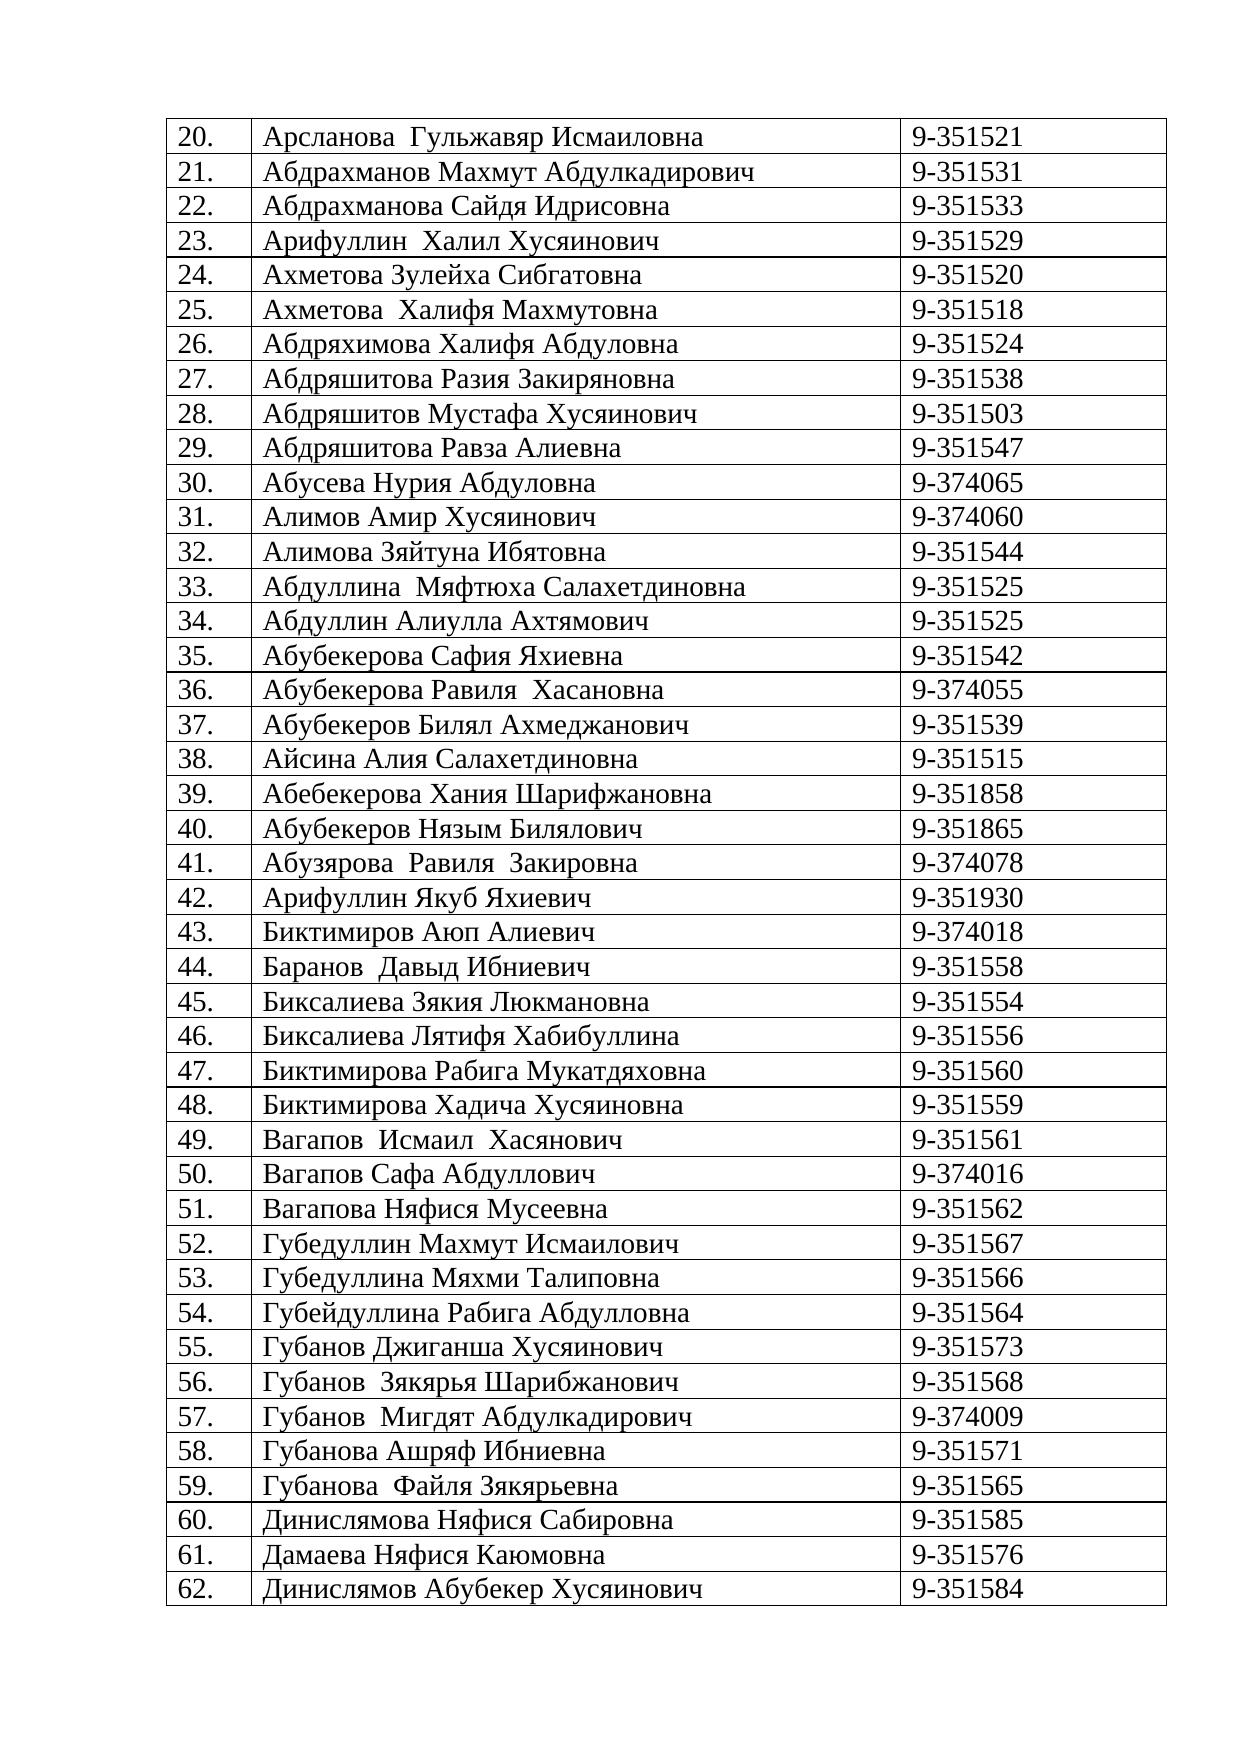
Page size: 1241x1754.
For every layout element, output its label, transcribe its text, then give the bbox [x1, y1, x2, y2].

table_cell 52. [167, 1226, 251, 1259]
table_cell 9-351542 [901, 638, 1166, 671]
table_cell 9-351565 [901, 1468, 1166, 1501]
table_cell 9-351560 [901, 1053, 1166, 1086]
table_cell 9-351567 [901, 1226, 1166, 1259]
table_cell Баранов Давыд Ибниевич [252, 949, 900, 983]
table_cell 54. [167, 1295, 251, 1328]
table_cell 9-351529 [901, 223, 1166, 256]
table_cell 21. [167, 154, 251, 187]
table_cell 9-351554 [901, 984, 1166, 1017]
table_cell Вагапова Няфися Мусеевна [252, 1191, 900, 1225]
table_cell 9-351559 [901, 1088, 1166, 1121]
table_cell 51. [167, 1191, 251, 1225]
table_cell Биксалиева Зякия Люкмановна [252, 984, 900, 1017]
table_cell 59. [167, 1468, 251, 1501]
table_cell Абдуллина Мяфтюха Салахетдиновна [252, 569, 900, 602]
table_cell 9-351561 [901, 1122, 1166, 1156]
table_cell Абдрахманова Сайдя Идрисовна [252, 188, 900, 222]
table_cell 9-351562 [901, 1191, 1166, 1225]
table_cell 9-351564 [901, 1295, 1166, 1328]
table_cell Абдуллин Алиулла Ахтямович [252, 603, 900, 637]
table_cell 26. [167, 327, 251, 360]
table_cell 53. [167, 1260, 251, 1294]
table_cell Биктимирова Рабига Мукатдяховна [252, 1053, 900, 1086]
table_cell 9-351930 [901, 880, 1166, 913]
table_cell 9-351558 [901, 949, 1166, 983]
table_cell Абебекерова Хания Шарифжановна [252, 776, 900, 810]
table_cell 9-351865 [901, 811, 1166, 844]
table_cell Абубекерова Равиля Хасановна [252, 673, 900, 706]
table_cell Абдряшитова Разия Закиряновна [252, 361, 900, 395]
table_cell Динислямова Няфися Сабировна [252, 1503, 900, 1536]
table_cell 48. [167, 1088, 251, 1121]
table_cell Динислямов Абубекер Хусяинович [252, 1572, 900, 1605]
table_cell 9-374055 [901, 673, 1166, 706]
table_cell 9-351533 [901, 188, 1166, 222]
table_cell 58. [167, 1433, 251, 1467]
table_cell 9-374065 [901, 465, 1166, 498]
table_cell 9-351576 [901, 1537, 1166, 1571]
table_cell 42. [167, 880, 251, 913]
table_cell Губейдуллина Рабига Абдулловна [252, 1295, 900, 1328]
table_cell Биктимирова Хадича Хусяиновна [252, 1088, 900, 1121]
table_cell 9-351585 [901, 1503, 1166, 1536]
table_cell 37. [167, 707, 251, 741]
table_cell Биксалиева Лятифя Хабибуллина [252, 1018, 900, 1052]
table_cell Абдрахманов Махмут Абдулкадирович [252, 154, 900, 187]
table_cell 28. [167, 396, 251, 429]
table_cell 9-351521 [901, 119, 1166, 153]
table_cell Абузярова Равиля Закировна [252, 845, 900, 879]
table_cell 9-374018 [901, 915, 1166, 948]
table_cell Биктимиров Аюп Алиевич [252, 915, 900, 948]
table_cell 36. [167, 673, 251, 706]
table_cell Абубекеров Нязым Билялович [252, 811, 900, 844]
table_cell Абдряшитова Равза Алиевна [252, 430, 900, 464]
table_cell 44. [167, 949, 251, 983]
table_cell 9-374009 [901, 1399, 1166, 1432]
table_cell Губанов Мигдят Абдулкадирович [252, 1399, 900, 1432]
table_cell 29. [167, 430, 251, 464]
table_cell 9-374060 [901, 500, 1166, 533]
table_cell 39. [167, 776, 251, 810]
table_cell Губанова Файля Зякярьевна [252, 1468, 900, 1501]
table_cell 34. [167, 603, 251, 637]
table_cell 9-351556 [901, 1018, 1166, 1052]
table_cell Арифуллин Якуб Яхиевич [252, 880, 900, 913]
table_cell 35. [167, 638, 251, 671]
table_cell 9-351525 [901, 603, 1166, 637]
table_cell 22. [167, 188, 251, 222]
table_cell 46. [167, 1018, 251, 1052]
table_cell Губанова Ашряф Ибниевна [252, 1433, 900, 1467]
table_cell 9-351531 [901, 154, 1166, 187]
table_cell 45. [167, 984, 251, 1017]
table_cell 9-351520 [901, 258, 1166, 291]
table_cell 9-351538 [901, 361, 1166, 395]
table_cell 9-374078 [901, 845, 1166, 879]
table_cell Абдряхимова Халифя Абдуловна [252, 327, 900, 360]
table_cell 38. [167, 742, 251, 775]
table_cell Абубекеров Билял Ахмеджанович [252, 707, 900, 741]
table_cell Ахметова Зулейха Сибгатовна [252, 258, 900, 291]
table_cell 9-351539 [901, 707, 1166, 741]
table_cell Губанов Зякярья Шарибжанович [252, 1364, 900, 1398]
table_cell 27. [167, 361, 251, 395]
table_cell Арсланова Гульжавяр Исмаиловна [252, 119, 900, 153]
table_cell Алимов Амир Хусяинович [252, 500, 900, 533]
table_cell 9-351524 [901, 327, 1166, 360]
table_cell 9-351566 [901, 1260, 1166, 1294]
table_cell 49. [167, 1122, 251, 1156]
table_cell Абусева Нурия Абдуловна [252, 465, 900, 498]
table_cell 50. [167, 1157, 251, 1190]
table_cell 41. [167, 845, 251, 879]
table_cell Вагапов Исмаил Хасянович [252, 1122, 900, 1156]
table_cell 43. [167, 915, 251, 948]
table_cell 47. [167, 1053, 251, 1086]
table_cell 61. [167, 1537, 251, 1571]
table_cell 33. [167, 569, 251, 602]
table_cell Вагапов Сафа Абдуллович [252, 1157, 900, 1190]
table_cell 9-351544 [901, 534, 1166, 568]
table_cell Губанов Джиганша Хусяинович [252, 1330, 900, 1363]
table_cell 9-351573 [901, 1330, 1166, 1363]
table_cell 60. [167, 1503, 251, 1536]
table_cell Абдряшитов Мустафа Хусяинович [252, 396, 900, 429]
table_cell Ахметова Халифя Махмутовна [252, 292, 900, 326]
table_cell 9-351858 [901, 776, 1166, 810]
table_cell 9-351571 [901, 1433, 1166, 1467]
table_cell Дамаева Няфися Каюмовна [252, 1537, 900, 1571]
table_cell Абубекерова Сафия Яхиевна [252, 638, 900, 671]
table_cell 9-351568 [901, 1364, 1166, 1398]
table_cell 32. [167, 534, 251, 568]
table_cell 9-351515 [901, 742, 1166, 775]
table_cell 55. [167, 1330, 251, 1363]
table_cell Арифуллин Халил Хусяинович [252, 223, 900, 256]
table_cell 9-351525 [901, 569, 1166, 602]
table_cell Губедуллина Мяхми Талиповна [252, 1260, 900, 1294]
table_cell Губедуллин Махмут Исмаилович [252, 1226, 900, 1259]
table_cell 9-351547 [901, 430, 1166, 464]
table_cell 57. [167, 1399, 251, 1432]
table_cell 9-374016 [901, 1157, 1166, 1190]
table_cell 9-351584 [901, 1572, 1166, 1605]
table_cell 62. [167, 1572, 251, 1605]
table_cell 24. [167, 258, 251, 291]
table_cell Алимова Зяйтуна Ибятовна [252, 534, 900, 568]
table_cell 31. [167, 500, 251, 533]
table_cell 9-351518 [901, 292, 1166, 326]
table_cell 9-351503 [901, 396, 1166, 429]
table_cell 23. [167, 223, 251, 256]
table_cell 40. [167, 811, 251, 844]
table_cell Айсина Алия Салахетдиновна [252, 742, 900, 775]
table_cell 56. [167, 1364, 251, 1398]
table_cell 20. [167, 119, 251, 153]
table_cell 30. [167, 465, 251, 498]
table_cell 25. [167, 292, 251, 326]
